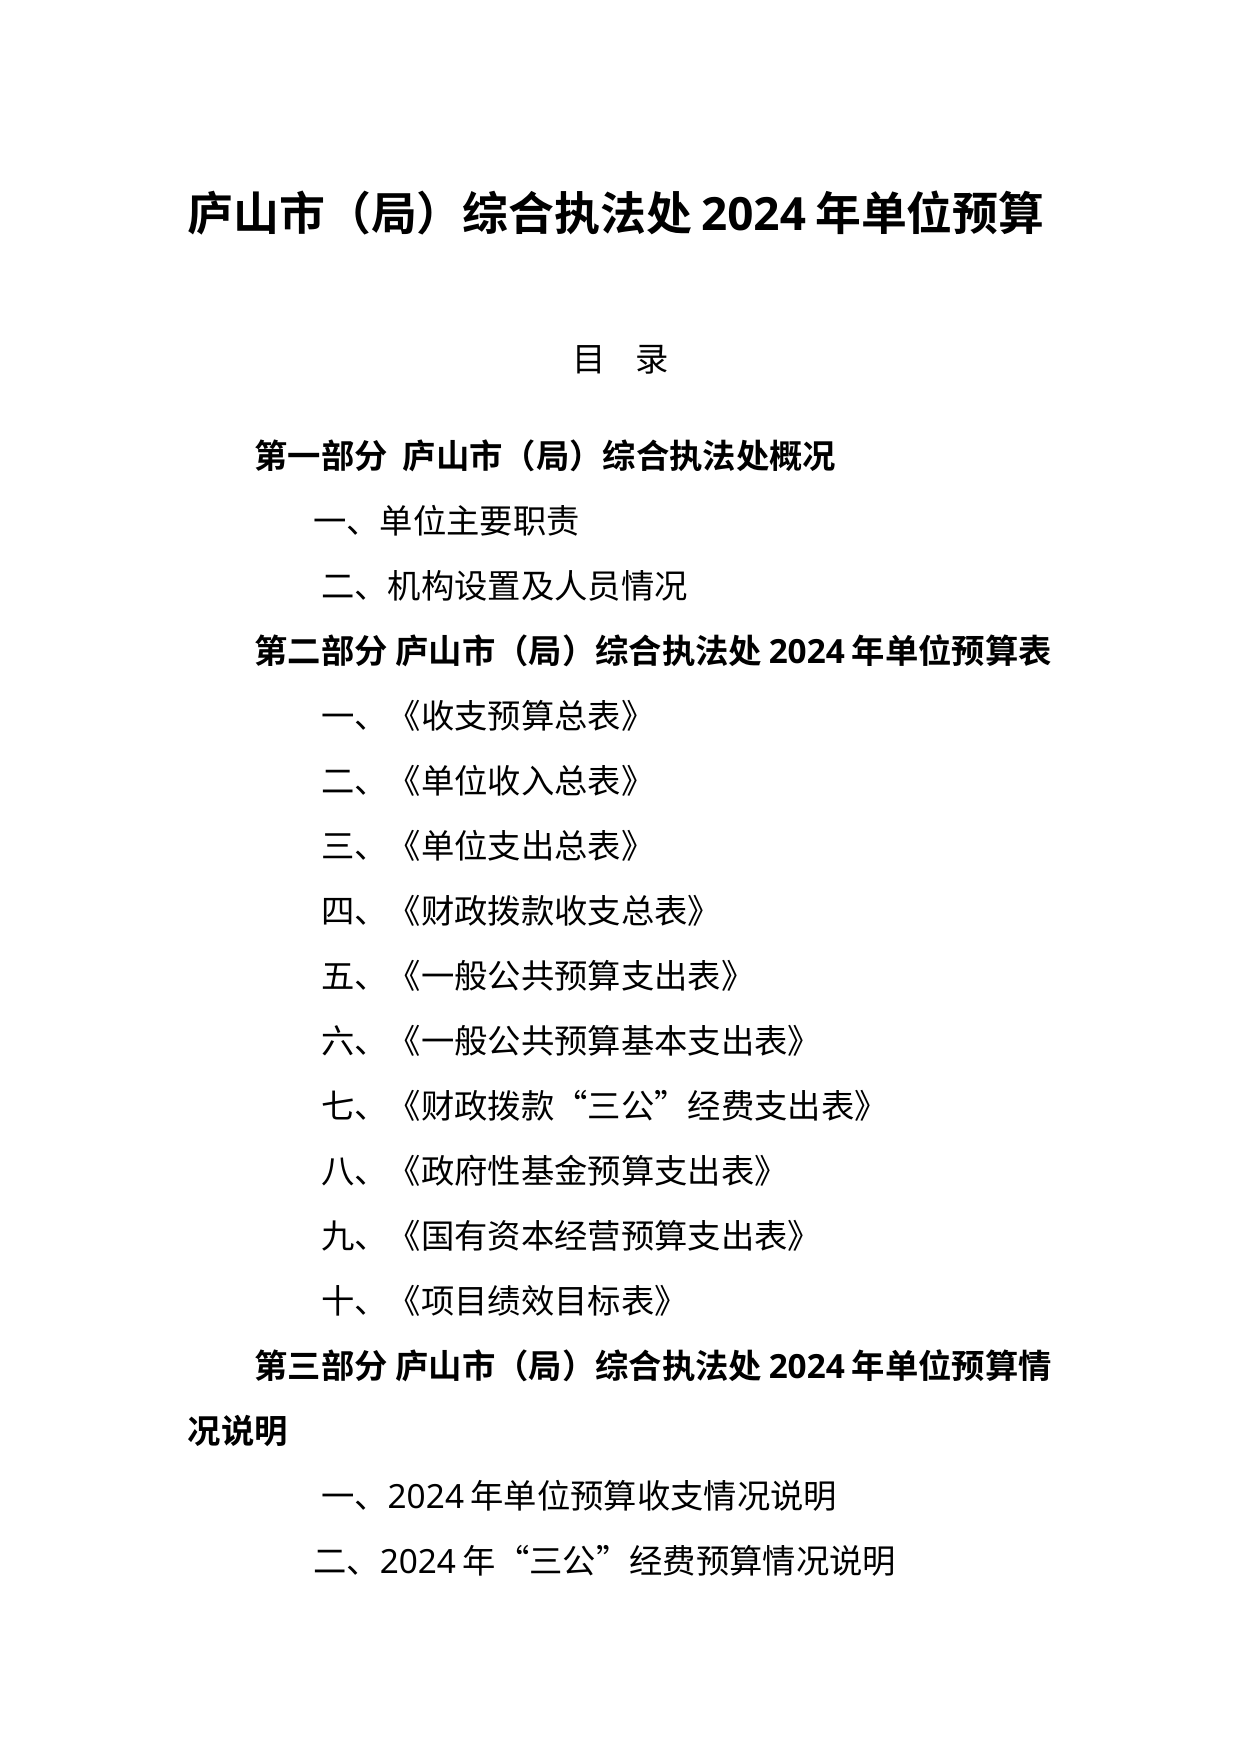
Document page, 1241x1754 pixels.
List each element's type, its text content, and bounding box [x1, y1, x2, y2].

text 六、《一般公共预算基本支出表》 [187, 1007, 1053, 1072]
text 十、《项目绩效目标表》 [187, 1267, 1053, 1332]
text 目 录 [187, 324, 1053, 389]
text 一、2024年单位预算收支情况说明 [187, 1462, 1053, 1527]
text 七、《财政拨款“三公”经费支出表》 [187, 1072, 1053, 1137]
text 一、单位主要职责 [187, 487, 1053, 552]
text 四、《财政拨款收支总表》 [187, 877, 1053, 942]
text 二、《单位收入总表》 [187, 747, 1053, 812]
text 第一部分 庐山市（局）综合执法处概况 [187, 422, 1053, 487]
text 第三部分 庐山市（局）综合执法处2024年单位预算情况说明 [187, 1332, 1053, 1462]
text 八、《政府性基金预算支出表》 [187, 1137, 1053, 1202]
text 二、2024年“三公”经费预算情况说明 [187, 1527, 1053, 1592]
text 五、《一般公共预算支出表》 [187, 942, 1053, 1007]
text 一、《收支预算总表》 [187, 682, 1053, 747]
text 第二部分 庐山市（局）综合执法处2024年单位预算表 [187, 617, 1053, 682]
text 九、《国有资本经营预算支出表》 [187, 1202, 1053, 1267]
text 二、机构设置及人员情况 [187, 552, 1053, 617]
text 庐山市（局）综合执法处2024年单位预算 [187, 162, 1053, 259]
text 三、《单位支出总表》 [187, 812, 1053, 877]
